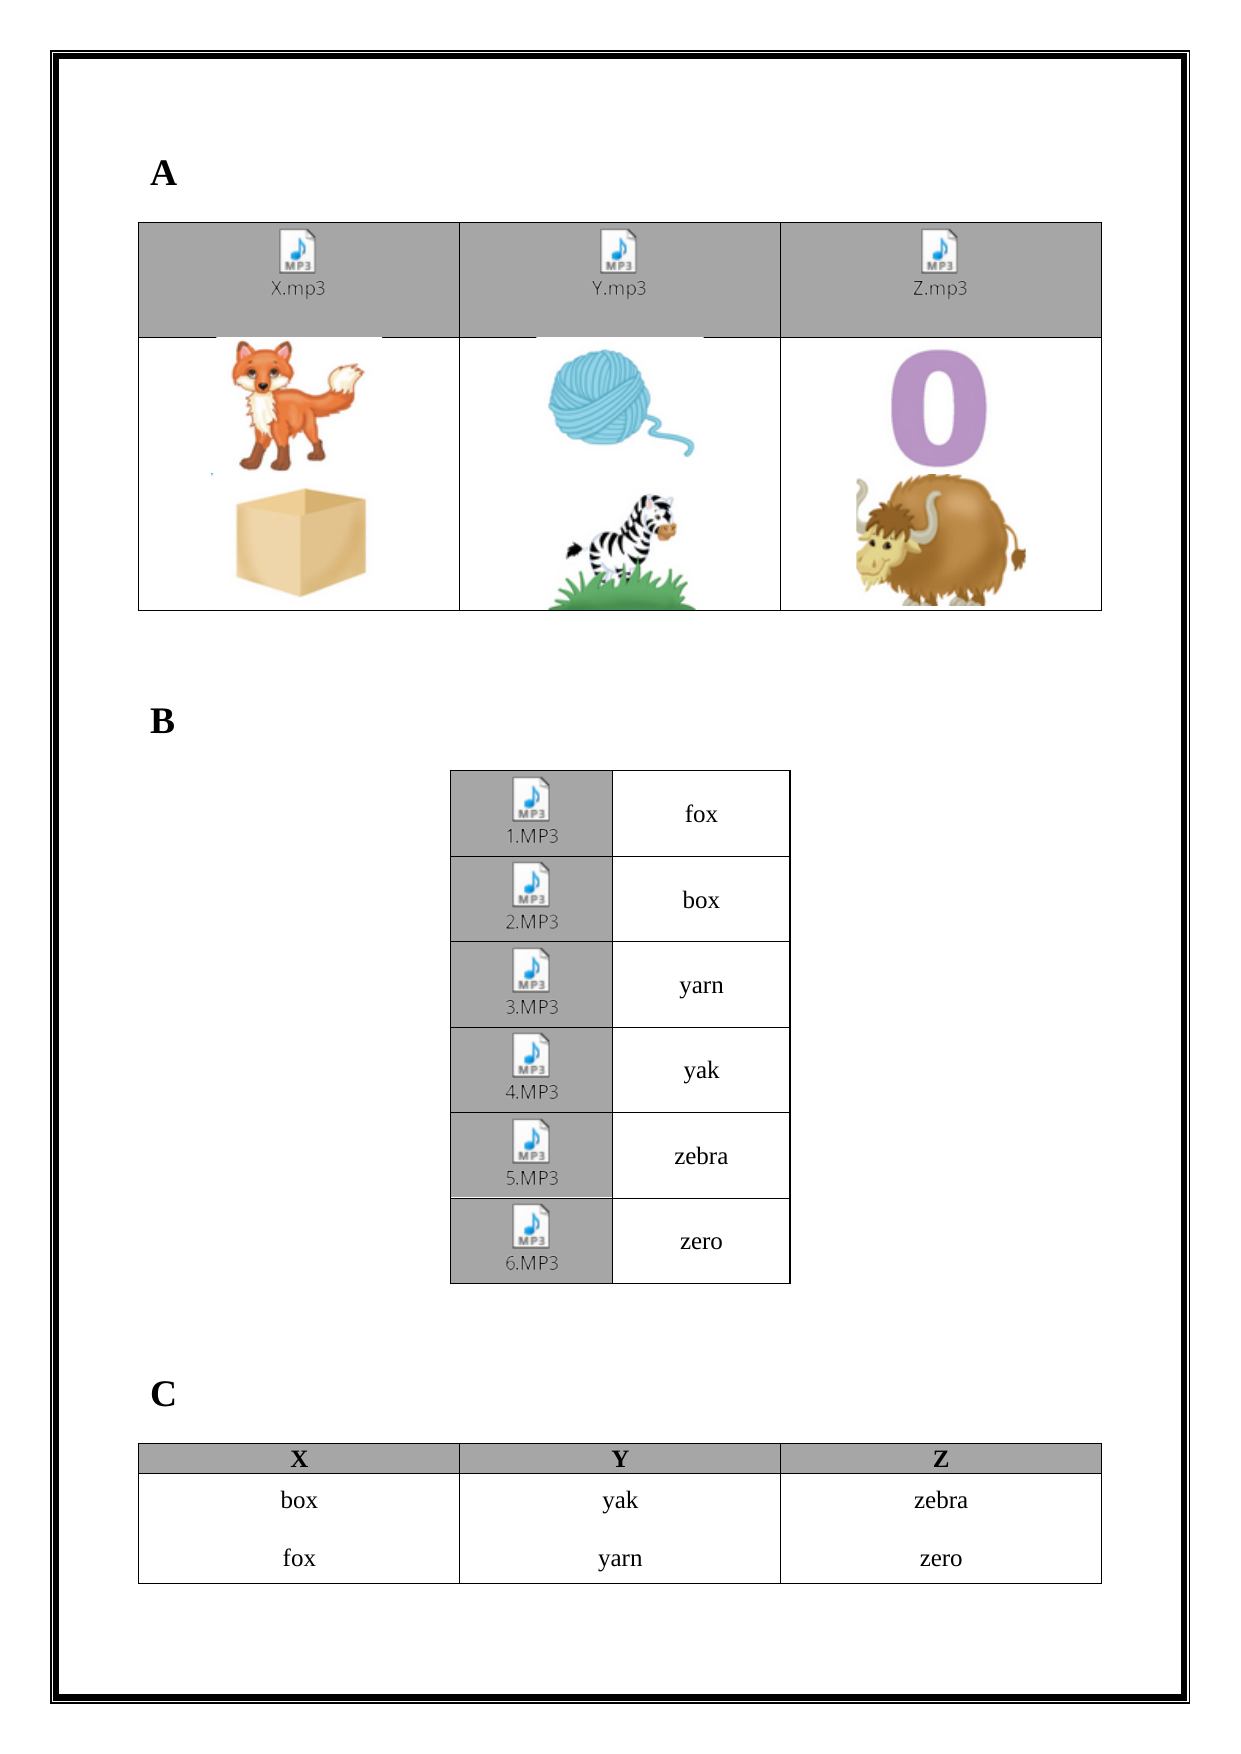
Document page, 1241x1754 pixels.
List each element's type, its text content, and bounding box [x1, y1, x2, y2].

table_header fox [613, 771, 789, 856]
table_cell box [613, 857, 789, 941]
table_cell box fox [139, 1474, 459, 1583]
table_cell [451, 1113, 612, 1197]
table_cell zebra zero [781, 1474, 1101, 1583]
table_cell [451, 857, 612, 941]
table_cell [383, 338, 459, 610]
table_cell zero [613, 1199, 789, 1283]
table_cell [781, 338, 1101, 610]
table_header [460, 223, 780, 337]
table_cell yak yarn [460, 1474, 780, 1583]
table_cell yarn [613, 942, 789, 1027]
text B [150, 698, 1090, 741]
table_cell zebra [613, 1113, 789, 1197]
picture [533, 337, 707, 610]
table_header Z [781, 1444, 1101, 1473]
table_header [781, 223, 1101, 337]
table_cell [704, 338, 780, 610]
table_header [451, 771, 612, 856]
table_cell yak [613, 1028, 789, 1112]
text C [150, 1371, 1090, 1414]
table_cell [139, 338, 216, 610]
picture [854, 342, 1028, 606]
table_cell [460, 338, 536, 610]
picture [211, 337, 388, 610]
table_header X [139, 1444, 459, 1473]
table_header Y [460, 1444, 780, 1473]
table_cell [451, 942, 612, 1027]
table_cell [451, 1028, 612, 1112]
table_cell [451, 1199, 612, 1283]
text A [150, 150, 1090, 193]
table_header [139, 223, 459, 337]
